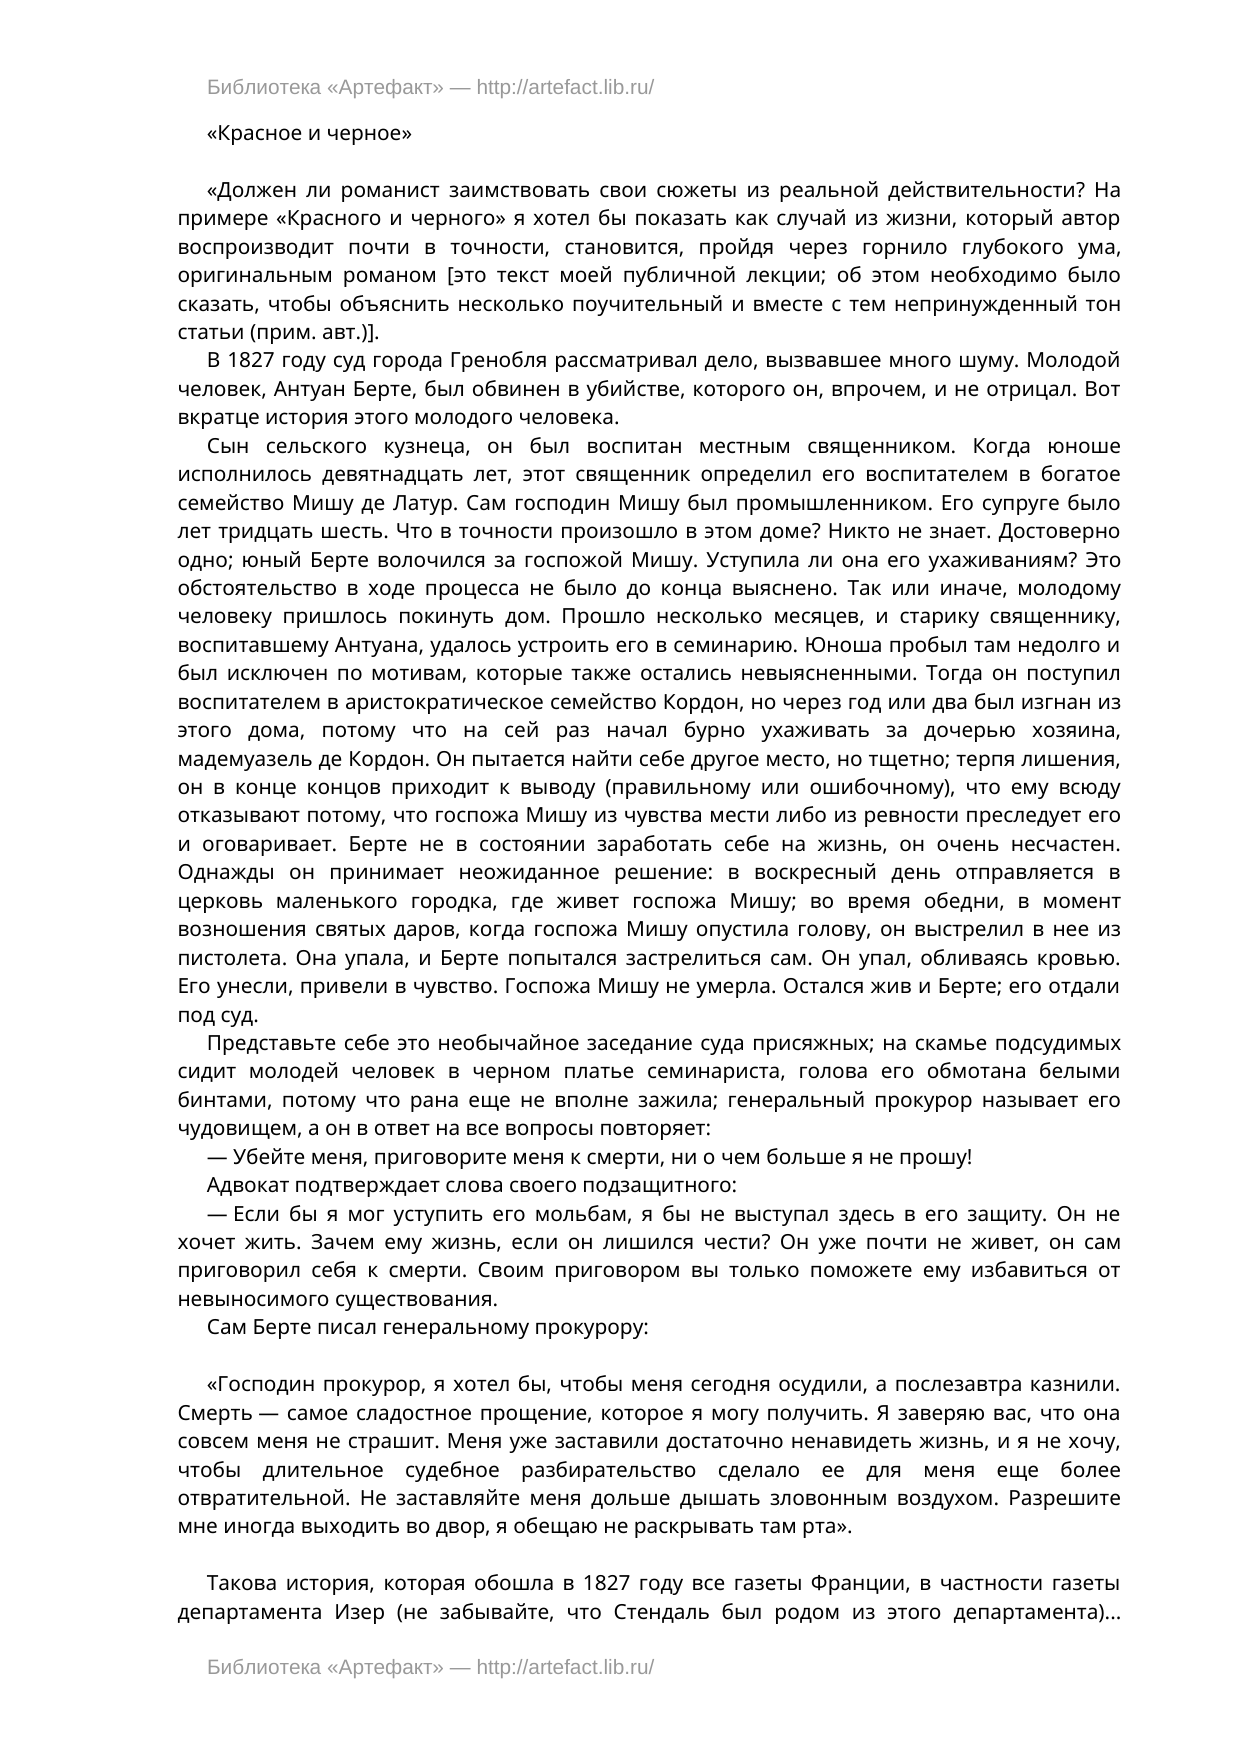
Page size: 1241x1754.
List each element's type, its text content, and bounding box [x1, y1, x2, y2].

text — Убейте меня, приговорите меня к смерти, ни о чем больше я не прошу! [177, 1142, 1122, 1170]
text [177, 1568, 1122, 1625]
text Сын сельского кузнеца, он был воспитан местным священником. Когда юноше исполнилось девятнадцать лет, этот священник определил его воспитателем в богатое семейство Мишу де Латур. Сам господин Мишу был промышленником. Его супруге было лет тридцать шесть. Что в точности произошло в этом доме? Никто не знает. Достоверно одно; юный Берте волочился за госпожой Мишу. Уступила ли она его ухаживаниям? Это обстоятельство в ходе процесса не было до конца выяснено. Так или иначе, молодому человеку пришлось покинуть дом. Прошло несколько месяцев, и старику священнику, воспитавшему Антуана, удалось устроить его в семинарию. Юноша пробыл там недолго и был исключен по мотивам, которые также остались невыясненными. Тогда он поступил воспитателем в аристократическое семейство Кордон, но через год или два был изгнан из этого дома, потому что на сей раз начал бурно ухаживать за дочерью хозяина, мадемуазель де Кордон. Он пытается найти себе другое место, но тщетно; терпя лишения, он в конце концов приходит к выводу (правильному или ошибочному), что ему всюду отказывают потому, что госпожа Мишу из чувства мести либо из ревности преследует его и оговаривает. Берте не в состоянии заработать себе на жизнь, он очень несчастен. Однажды он принимает неожиданное решение: в воскресный день отправляется в церковь маленького городка, где живет госпожа Мишу; во время обедни, в момент возношения святых даров, когда госпожа Мишу опустила голову, он выстрелил в нее из пистолета. Она упала, и Берте попытался застрелиться сам. Он упал, обливаясь кровью. Его унесли, привели в чувство. Госпожа Мишу не умерла. Остался жив и Берте; его отдали под суд. [177, 431, 1122, 1028]
text Сам Берте писал генеральному прокурору: [177, 1312, 1122, 1341]
text Представьте себе это необычайное заседание суда присяжных; на скамье подсудимых сидит молодей человек в черном платье семинариста, голова его обмотана белыми бинтами, потому что рана еще не вполне зажила; генеральный прокурор называет его чудовищем, а он в ответ на все вопросы повторяет: [177, 1028, 1122, 1142]
text «Господин прокурор, я хотел бы, чтобы меня сегодня осудили, а послезавтра казнили. Смерть — самое сладостное прощение, которое я могу получить. Я заверяю вас, что она совсем меня не страшит. Меня уже заставили достаточно ненавидеть жизнь, и я не хочу, чтобы длительное судебное разбирательство сделало ее для меня еще более отвратительной. Не заставляйте меня дольше дышать зловонным воздухом. Разрешите мне иногда выходить во двор, я обещаю не раскрывать там рта». [177, 1369, 1122, 1540]
text «Должен ли романист заимствовать свои сюжеты из реальной действительности? На примере «Красного и черного» я хотел бы показать как случай из жизни, который автор воспроизводит почти в точности, становится, пройдя через горнило глубокого ума, оригинальным романом [это текст моей публичной лекции; об этом необходимо было сказать, чтобы объяснить несколько поучительный и вместе с тем непринужденный тон статьи (прим. авт.)]. [177, 175, 1122, 346]
text Адвокат подтверждает слова своего подзащитного: [177, 1170, 1122, 1199]
text В 1827 году суд города Гренобля рассматривал дело, вызвавшее много шуму. Молодой человек, Антуан Берте, был обвинен в убийстве, которого он, впрочем, и не отрицал. Вот вкратце история этого молодого человека. [177, 346, 1122, 431]
text «Красное и черное» [177, 118, 1122, 147]
text — Если бы я мог уступить его мольбам, я бы не выступал здесь в его защиту. Он не хочет жить. Зачем ему жизнь, если он лишился чести? Он уже почти не живет, он сам приговорил себя к смерти. Своим приговором вы только поможете ему избавиться от невыносимого существования. [177, 1199, 1122, 1312]
